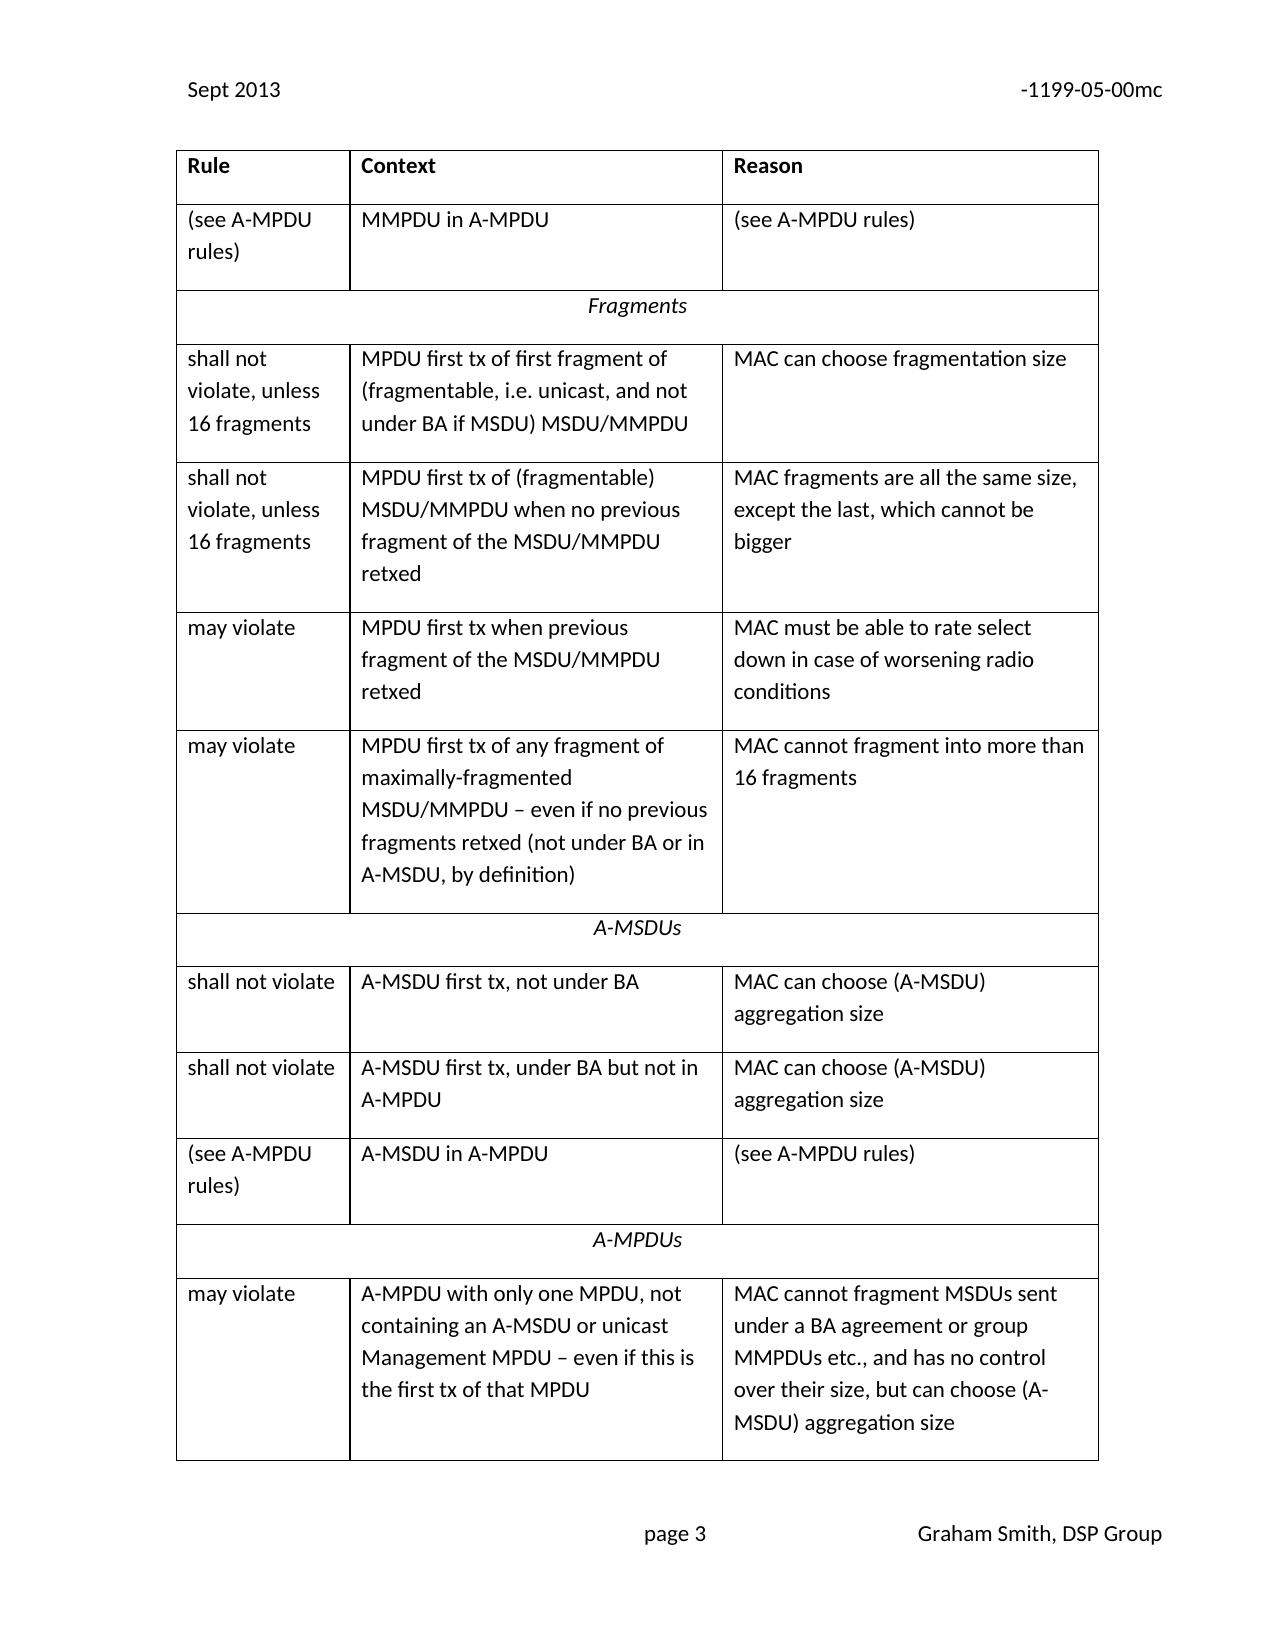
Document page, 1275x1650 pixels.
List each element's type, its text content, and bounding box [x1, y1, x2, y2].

table_cell (see A-MPDU rules) [723, 1139, 1098, 1224]
table_cell (see A-MPDU rules) [177, 1139, 349, 1224]
table_cell A-MSDU first tx, not under BA [351, 967, 722, 1052]
table_cell shall not violate, unless 16 fragments [177, 345, 349, 462]
table_cell MPDU first tx of (fragmentable) MSDU/MMPDU when no previous fragment of the MSDU/MMPDU retxed [351, 463, 722, 612]
table_cell MAC fragments are all the same size, except the last, which cannot be bigger [723, 463, 1098, 612]
table_cell may violate [177, 1279, 349, 1460]
table_header Rule [177, 151, 349, 204]
table_cell may violate [177, 731, 349, 912]
table_cell shall not violate [177, 967, 349, 1052]
table_cell A-MPDU with only one MPDU, not containing an A-MSDU or unicast Management MPDU – even if this is the first tx of that MPDU [351, 1279, 722, 1460]
table_header Context [351, 151, 722, 204]
table_cell shall not violate [177, 1053, 349, 1138]
table_cell A-MPDUs [177, 1225, 1098, 1278]
table_cell (see A-MPDU rules) [177, 205, 349, 290]
table_cell shall not violate, unless 16 fragments [177, 463, 349, 612]
table_cell MAC can choose (A-MSDU) aggregation size [723, 967, 1098, 1052]
table_cell MAC can choose fragmentation size [723, 345, 1098, 462]
table_cell MPDU first tx when previous fragment of the MSDU/MMPDU retxed [351, 613, 722, 730]
table_cell MMPDU in A-MPDU [351, 205, 722, 290]
table_cell MAC can choose (A-MSDU) aggregation size [723, 1053, 1098, 1138]
table_cell MAC must be able to rate select down in case of worsening radio conditions [723, 613, 1098, 730]
table_cell MAC cannot fragment MSDUs sent under a BA agreement or group MMPDUs etc., and has no control over their size, but can choose (A-MSDU) aggregation size [723, 1279, 1098, 1460]
table_cell (see A-MPDU rules) [723, 205, 1098, 290]
table_cell may violate [177, 613, 349, 730]
table_cell A-MSDU first tx, under BA but not in A-MPDU [351, 1053, 722, 1138]
table_cell A-MSDUs [177, 914, 1098, 966]
table_header Reason [723, 151, 1098, 204]
table_cell A-MSDU in A-MPDU [351, 1139, 722, 1224]
table_cell MPDU first tx of first fragment of (fragmentable, i.e. unicast, and not under BA if MSDU) MSDU/MMPDU [351, 345, 722, 462]
table_cell MAC cannot fragment into more than 16 fragments [723, 731, 1098, 912]
table_cell Fragments [177, 291, 1098, 343]
table_cell MPDU first tx of any fragment of maximally-fragmented MSDU/MMPDU – even if no previous fragments retxed (not under BA or in A-MSDU, by definition) [351, 731, 722, 912]
